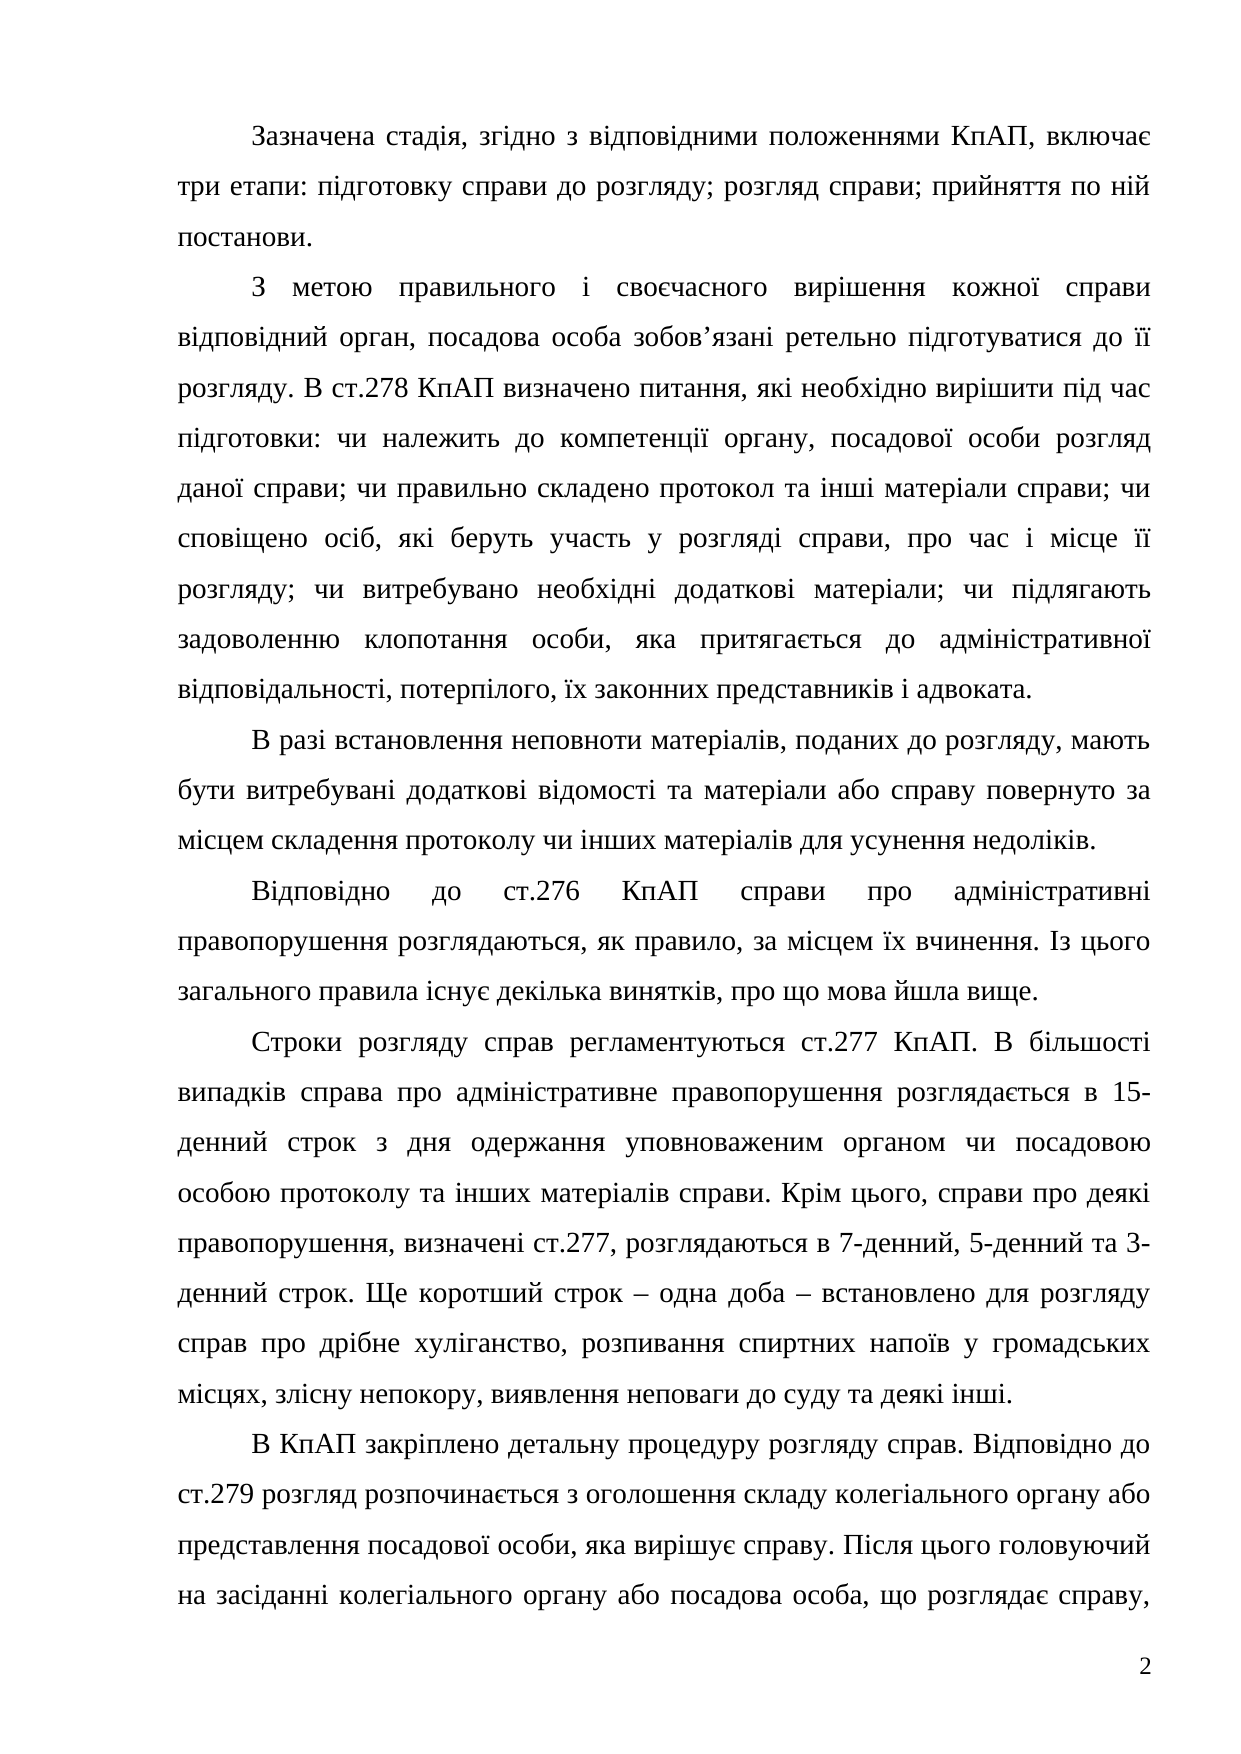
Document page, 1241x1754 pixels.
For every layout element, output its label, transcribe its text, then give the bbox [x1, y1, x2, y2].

text Зазначена стадія, згідно з відповідними положеннями КпАП, включає три етапи: підготовку справи до розгляду; розгляд справи; прийняття по ній постанови. [177, 118, 1152, 252]
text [177, 1426, 1152, 1611]
text З метою правильного і своєчасного вирішення кожної справи відповідний орган, посадова особа зобов’язані ретельно підготуватися до її розгляду. В ст.278 КпАП визначено питання, які необхідно вирішити під час підготовки: чи належить до компетенції органу, посадової особи розгляд даної справи; чи правильно складено протокол та інші матеріали справи; чи сповіщено осіб, які беруть участь у розгляді справи, про час і місце її розгляду; чи витребувано необхідні додаткові матеріали; чи підлягають задоволенню клопотання особи, яка притягається до адміністративної відповідальності, потерпілого, їх законних представників і адвоката. [177, 269, 1152, 705]
text В разі встановлення неповноти матеріалів, поданих до розгляду, мають бути витребувані додаткові відомості та матеріали або справу повернуто за місцем складення протоколу чи інших матеріалів для усунення недоліків. [177, 722, 1152, 856]
text Строки розгляду справ регламентуються ст.277 КпАП. В більшості випадків справа про адміністративне правопорушення розглядається в 15-денний строк з дня одержання уповноваженим органом чи посадовою особою протоколу та інших матеріалів справи. Крім цього, справи про деякі правопорушення, визначені ст.277, розглядаються в 7-денний, 5-денний та 3-денний строк. Ще коротший строк – одна доба – встановлено для розгляду справ про дрібне хуліганство, розпивання спиртних напоїв у громадських місцях, злісну непокору, виявлення неповаги до суду та деякі інші. [177, 1024, 1152, 1409]
text Відповідно до ст.276 КпАП справи про адміністративні правопорушення розглядаються, як правило, за місцем їх вчинення. Із цього загального правила існує декілька винятків, про що мова йшла вище. [177, 873, 1152, 1007]
